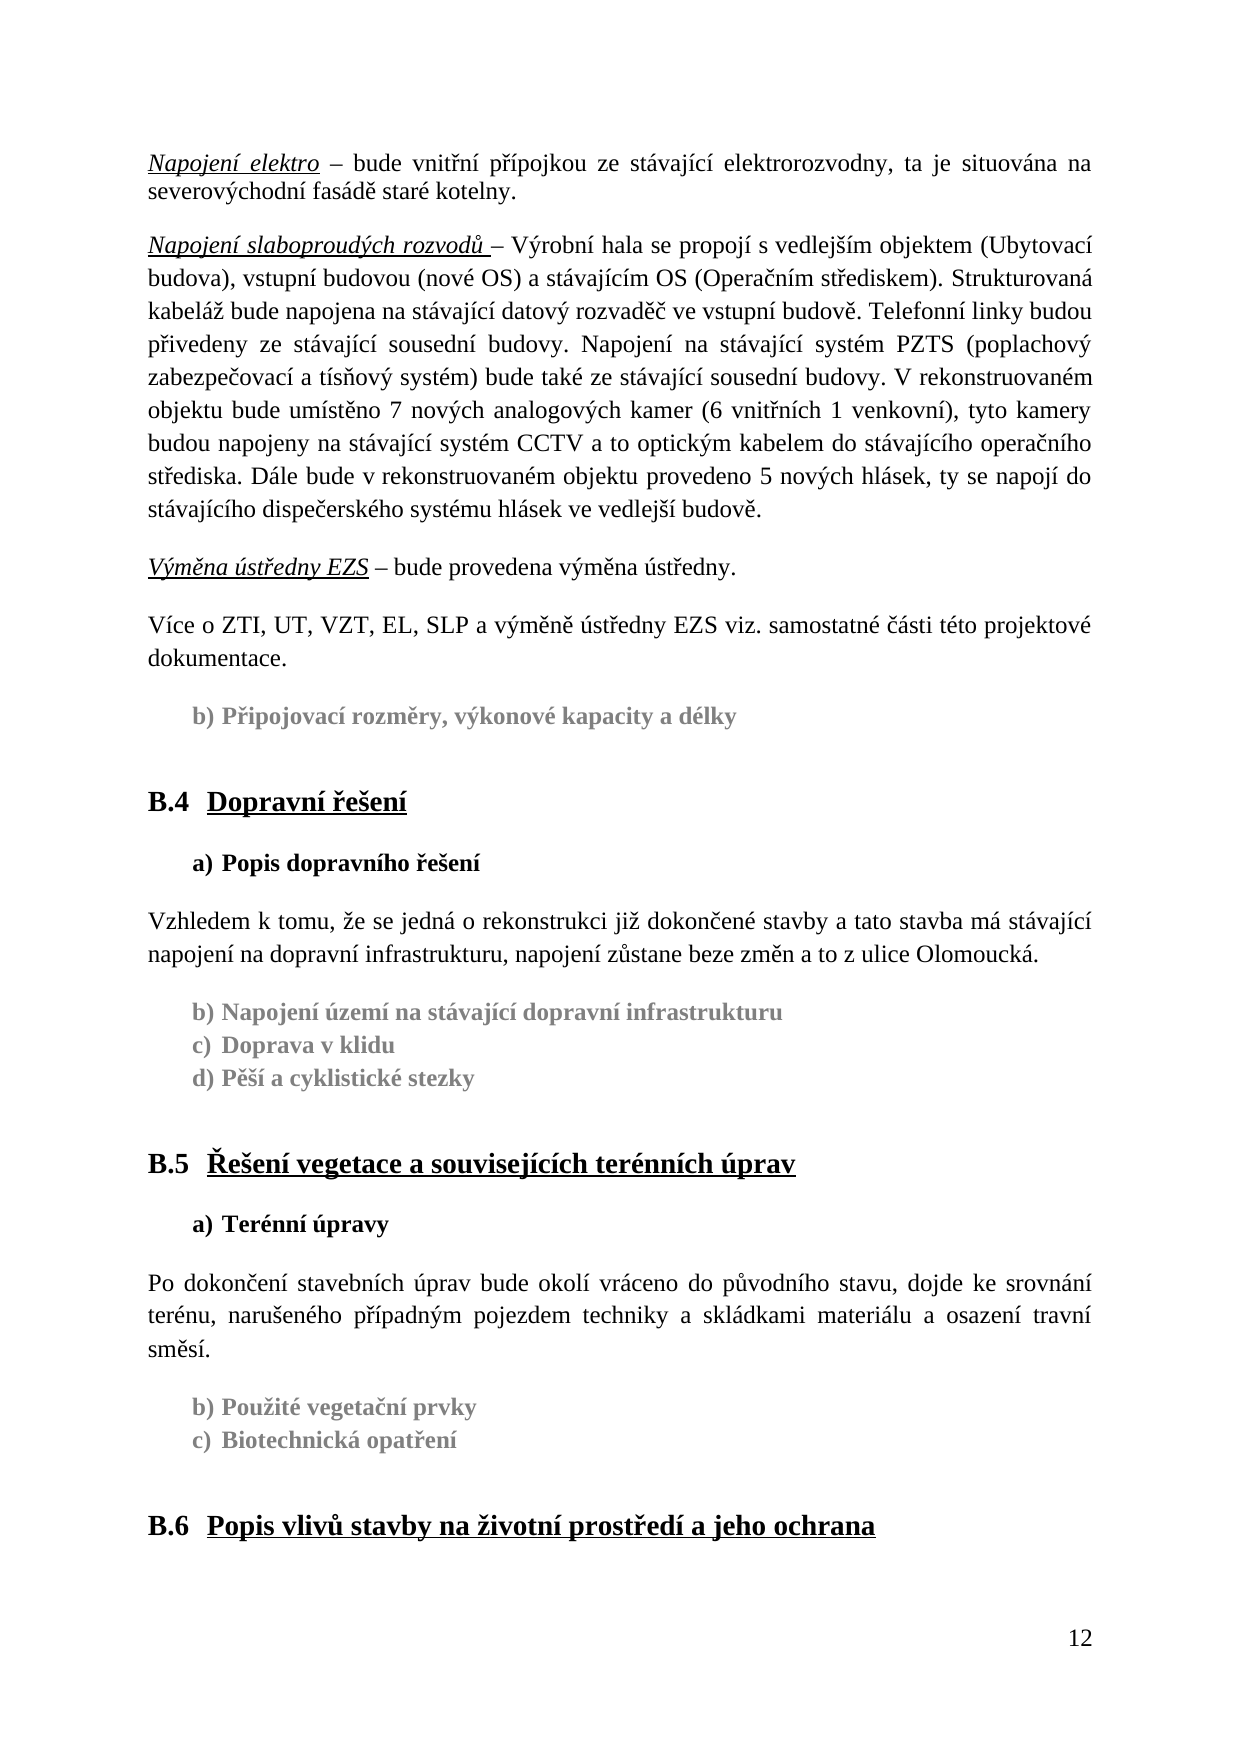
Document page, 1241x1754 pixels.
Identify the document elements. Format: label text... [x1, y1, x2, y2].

text Po dokončení stavebních úprav bude okolí vráceno do původního stavu, dojde ke srovnání terénu, narušeného případným pojezdem techniky a skládkami materiálu a osazení travní směsí. [148, 1268, 1093, 1362]
subtitle Použité vegetační prvky [192, 1392, 1093, 1420]
text Více o ZTI, UT, VZT, EL, SLP a výměně ústředny EZS viz. samostatné části této projektové dokumentace. [148, 610, 1093, 672]
subtitle Připojovací rozměry, výkonové kapacity a délky [192, 701, 1093, 730]
subtitle Popis dopravního řešení [192, 848, 1093, 877]
subtitle Doprava v klidu [192, 1030, 1093, 1059]
subtitle Pěší a cyklistické stezky [192, 1063, 1093, 1092]
subtitle Napojení území na stávající dopravní infrastrukturu [192, 997, 1093, 1026]
subtitle Popis vlivů stavby na životní prostředí a jeho ochrana [148, 1508, 1093, 1541]
text Vzhledem k tomu, že se jedná o rekonstrukci již dokončené stavby a tato stavba má stávající napojení na dopravní infrastrukturu, napojení zůstane beze změn a to z ulice Olomoucká. [148, 906, 1093, 968]
text Napojení elektro – bude vnitřní přípojkou ze stávající elektrorozvodny, ta je situována na severovýchodní fasádě staré kotelny. [148, 148, 1093, 205]
subtitle Terénní úpravy [192, 1209, 1093, 1238]
subtitle Řešení vegetace a souvisejících terénních úprav [148, 1146, 1093, 1179]
text Výměna ústředny EZS – bude provedena výměna ústředny. [148, 552, 1093, 581]
subtitle Biotechnická opatření [192, 1425, 1093, 1453]
subtitle Dopravní řešení [148, 784, 1093, 818]
text Napojení slaboproudých rozvodů – Výrobní hala se propojí s vedlejším objektem (Ubytovací budova), vstupní budovou (nové OS) a stávajícím OS (Operačním střediskem). Strukturovaná kabeláž bude napojena na stávající datový rozvaděč ve vstupní budově. Telefonní linky budou přivedeny ze stávající sousední budovy. Napojení na stávající systém PZTS (poplachový zabezpečovací a tísňový systém) bude také ze stávající sousední budovy. V rekonstruovaném objektu bude umístěno 7 nových analogových kamer (6 vnitřních 1 venkovní), tyto kamery budou napojeny na stávající systém CCTV a to optickým kabelem do stávajícího operačního střediska. Dále bude v rekonstruovaném objektu provedeno 5 nových hlásek, ty se napojí do stávajícího dispečerského systému hlásek ve vedlejší budově. [148, 230, 1093, 523]
